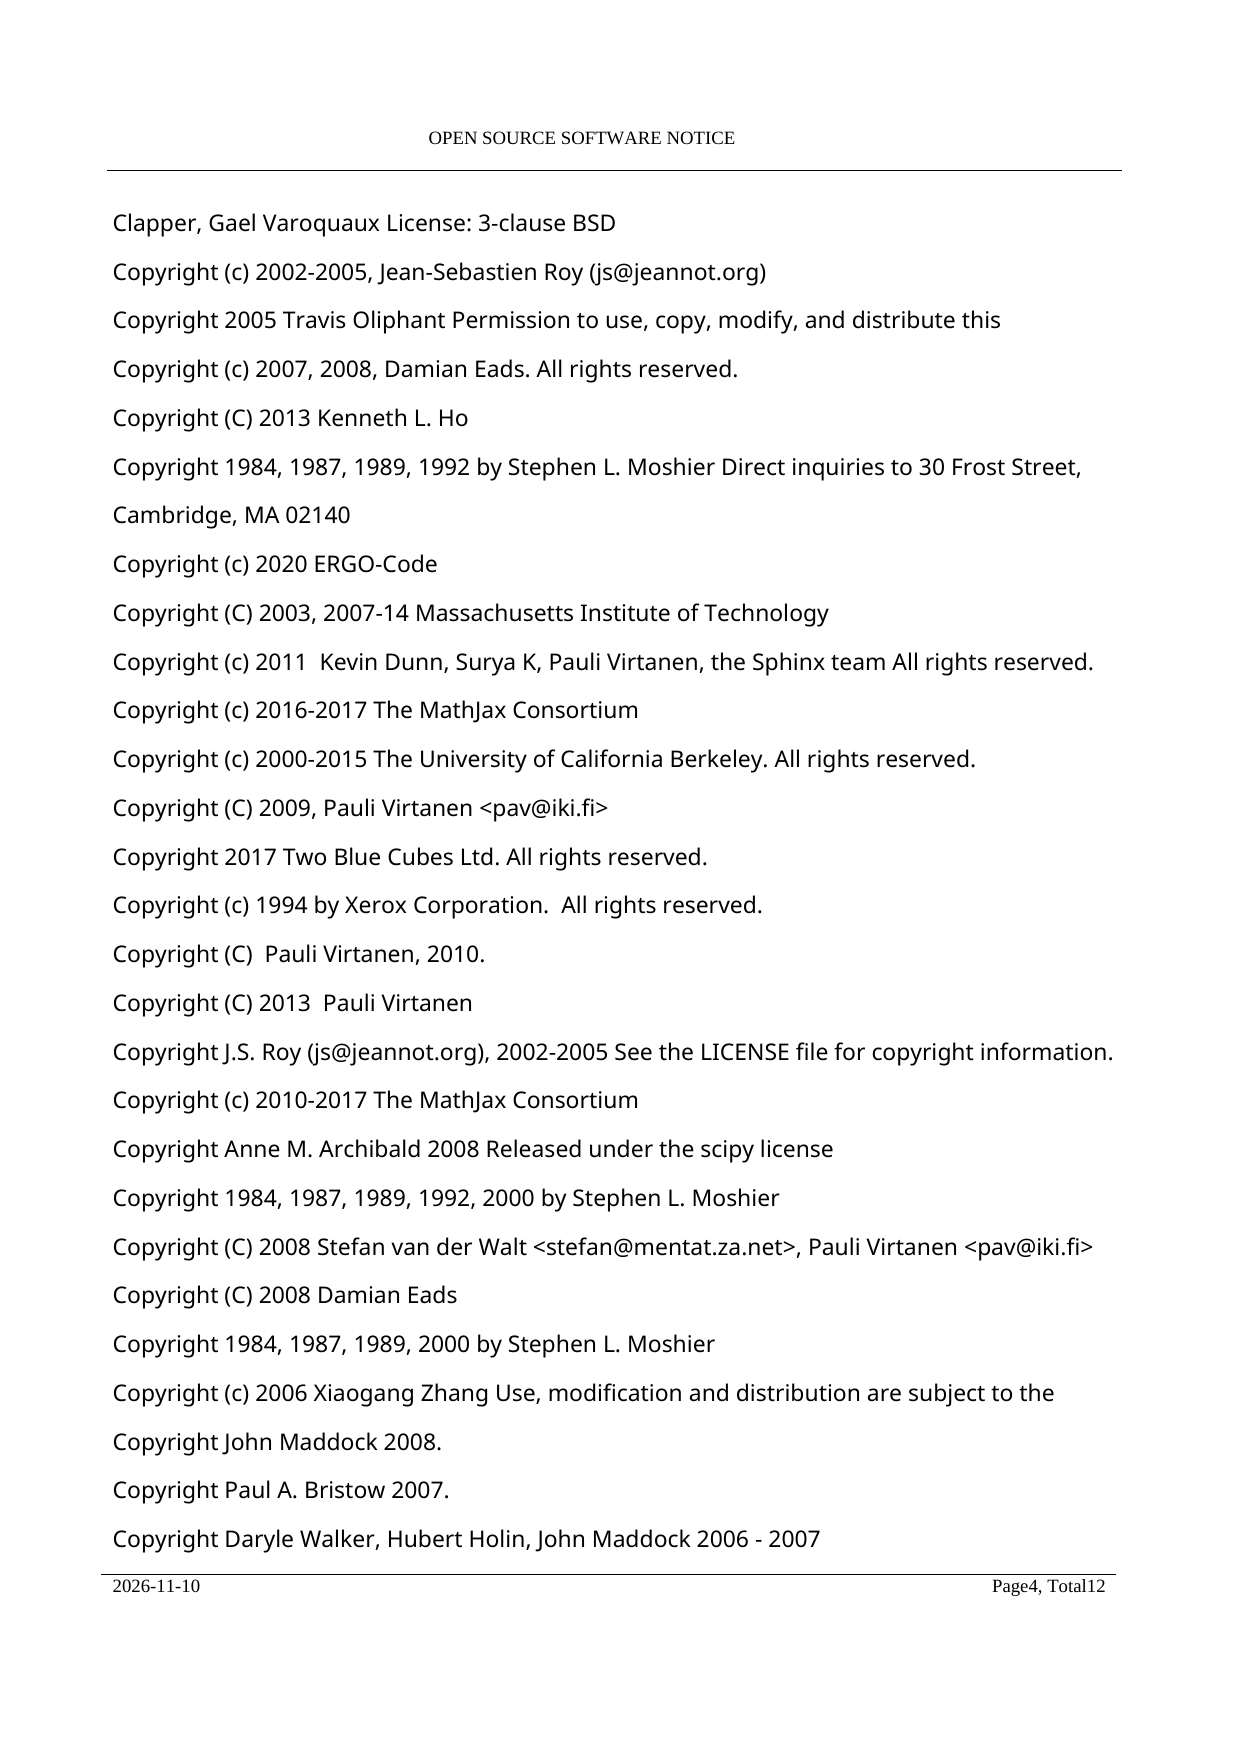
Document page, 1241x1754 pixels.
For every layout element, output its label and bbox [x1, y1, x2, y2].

text [112, 206, 1128, 1555]
